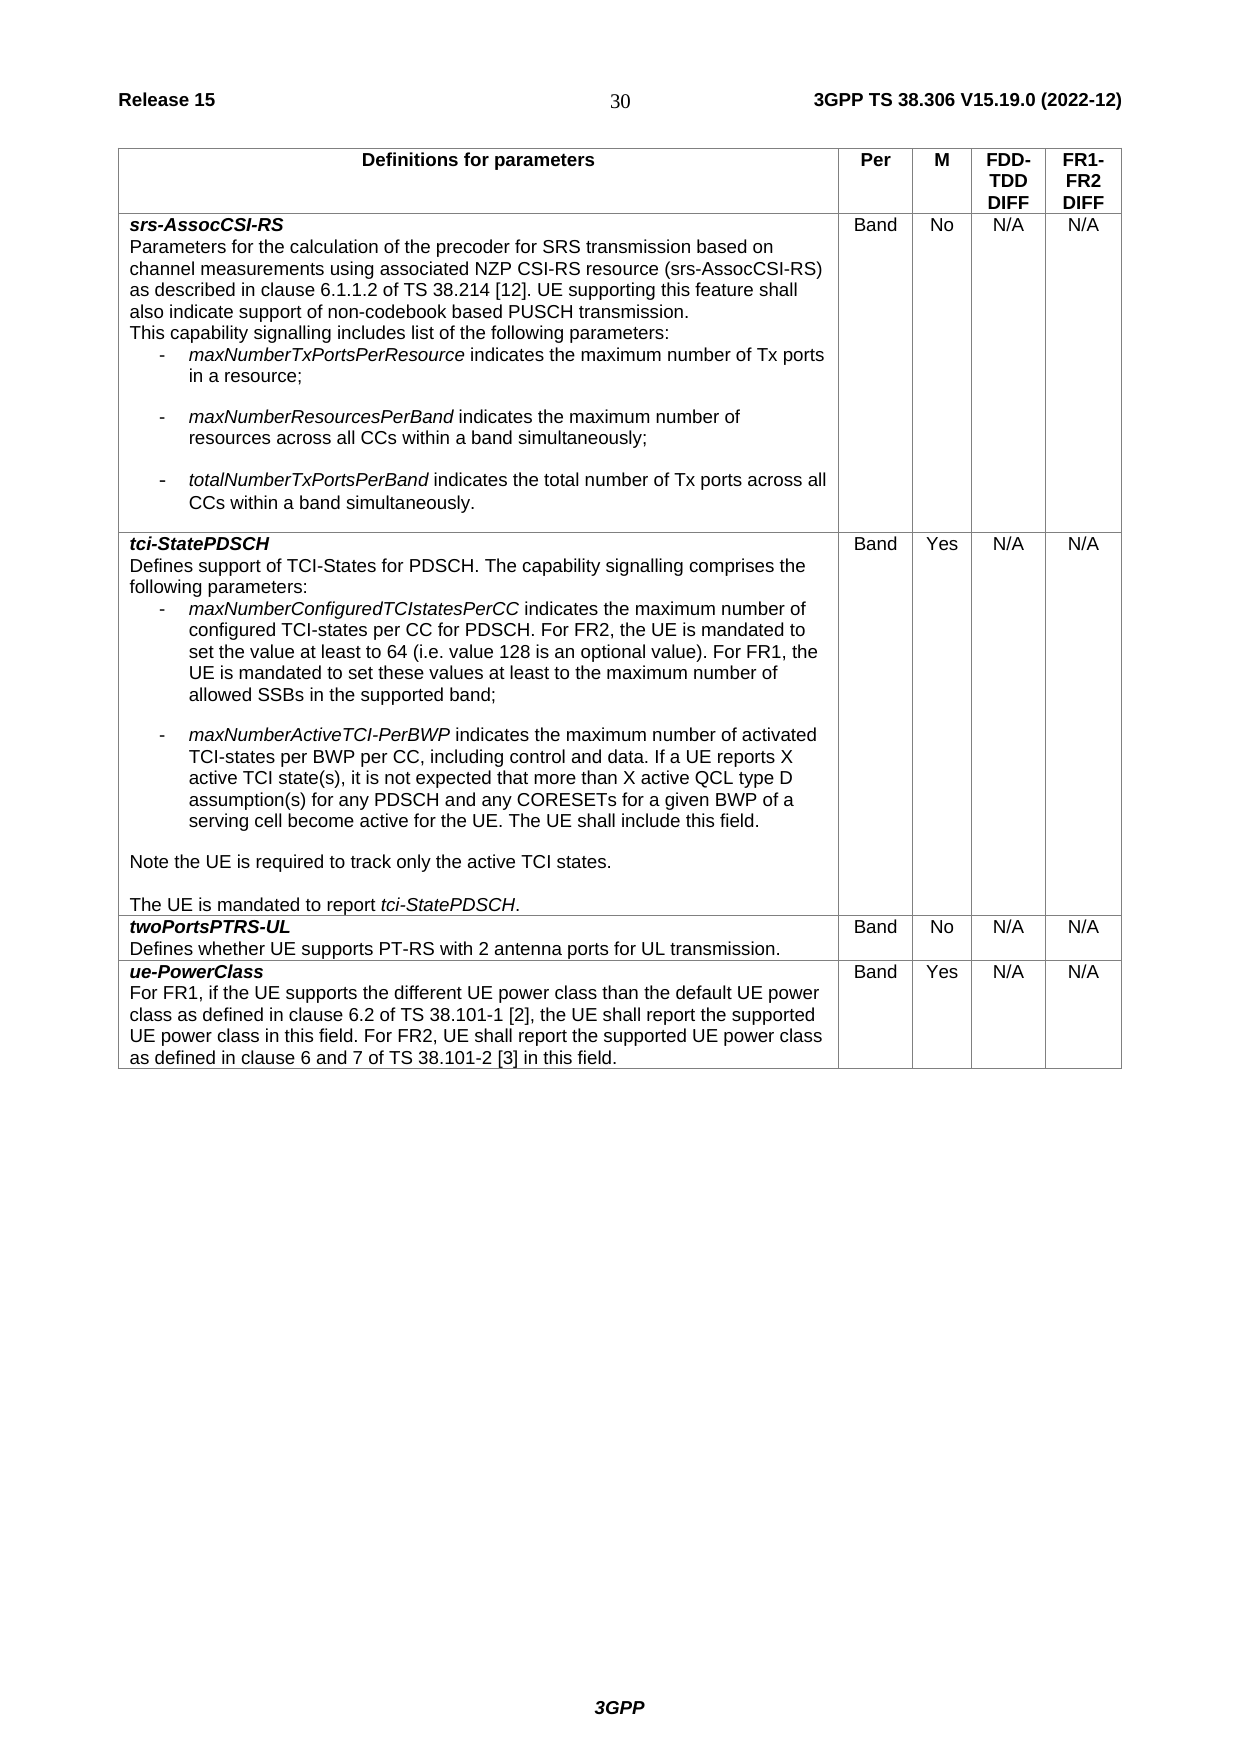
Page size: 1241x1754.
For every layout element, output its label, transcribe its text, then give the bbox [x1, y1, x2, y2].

table_cell Band [839, 214, 912, 532]
table_header Per [839, 149, 912, 213]
table_cell Band [839, 961, 912, 1068]
table_cell N/A [1046, 533, 1121, 915]
table_cell Band [839, 916, 912, 959]
table_cell twoPortsPTRS-UL Defines whether UE supports PT-RS with 2 antenna ports for UL transmission. [119, 916, 838, 959]
table_cell N/A [972, 533, 1045, 915]
table_header FDD-TDD DIFF [972, 149, 1045, 213]
table_cell N/A [1046, 214, 1121, 532]
table_cell N/A [972, 916, 1045, 959]
table_cell Yes [913, 961, 971, 1068]
table_cell tci-StatePDSCH Defines support of TCI-States for PDSCH. The capability signalling comprises the following parameters: - maxNumberConfiguredTCIstatesPerCC indicates the maximum number of configured TCI-states per CC for PDSCH. For FR2, the UE is mandated to set the value at least to 64 (i.e. value 128 is an optional value). For FR1, the UE is mandated to set these values at least to the maximum number of allowed SSBs in the supported band; - maxNumberActiveTCI-PerBWP indicates the maximum number of activated TCI-states per BWP per CC, including control and data. If a UE reports X active TCI state(s), it is not expected that more than X active QCL type D assumption(s) for any PDSCH and any CORESETs for a given BWP of a serving cell become active for the UE. The UE shall include this field. Note the UE is required to track only the active TCI states. The UE is mandated to report tci-StatePDSCH. [119, 533, 838, 915]
table_cell Yes [913, 533, 971, 915]
table_header M [913, 149, 971, 213]
table_cell srs-AssocCSI-RS Parameters for the calculation of the precoder for SRS transmission based on channel measurements using associated NZP CSI-RS resource (srs-AssocCSI-RS) as described in clause 6.1.1.2 of TS 38.214 [12]. UE supporting this feature shall also indicate support of non-codebook based PUSCH transmission. This capability signalling includes list of the following parameters: - maxNumberTxPortsPerResource indicates the maximum number of Tx ports in a resource; - maxNumberResourcesPerBand indicates the maximum number of resources across all CCs within a band simultaneously; - totalNumberTxPortsPerBand indicates the total number of Tx ports across all CCs within a band simultaneously. [119, 214, 838, 532]
table_cell N/A [972, 961, 1045, 1068]
table_cell No [913, 214, 971, 532]
table_cell No [913, 916, 971, 959]
table_cell ue-PowerClass For FR1, if the UE supports the different UE power class than the default UE power class as defined in clause 6.2 of TS 38.101-1 [2], the UE shall report the supported UE power class in this field. For FR2, UE shall report the supported UE power class as defined in clause 6 and 7 of TS 38.101-2 [3] in this field. [119, 961, 838, 1068]
table_cell N/A [972, 214, 1045, 532]
table_header FR1-FR2 DIFF [1046, 149, 1121, 213]
table_cell N/A [1046, 961, 1121, 1068]
table_header Definitions for parameters [119, 149, 838, 213]
table_cell N/A [1046, 916, 1121, 959]
table_cell Band [839, 533, 912, 915]
